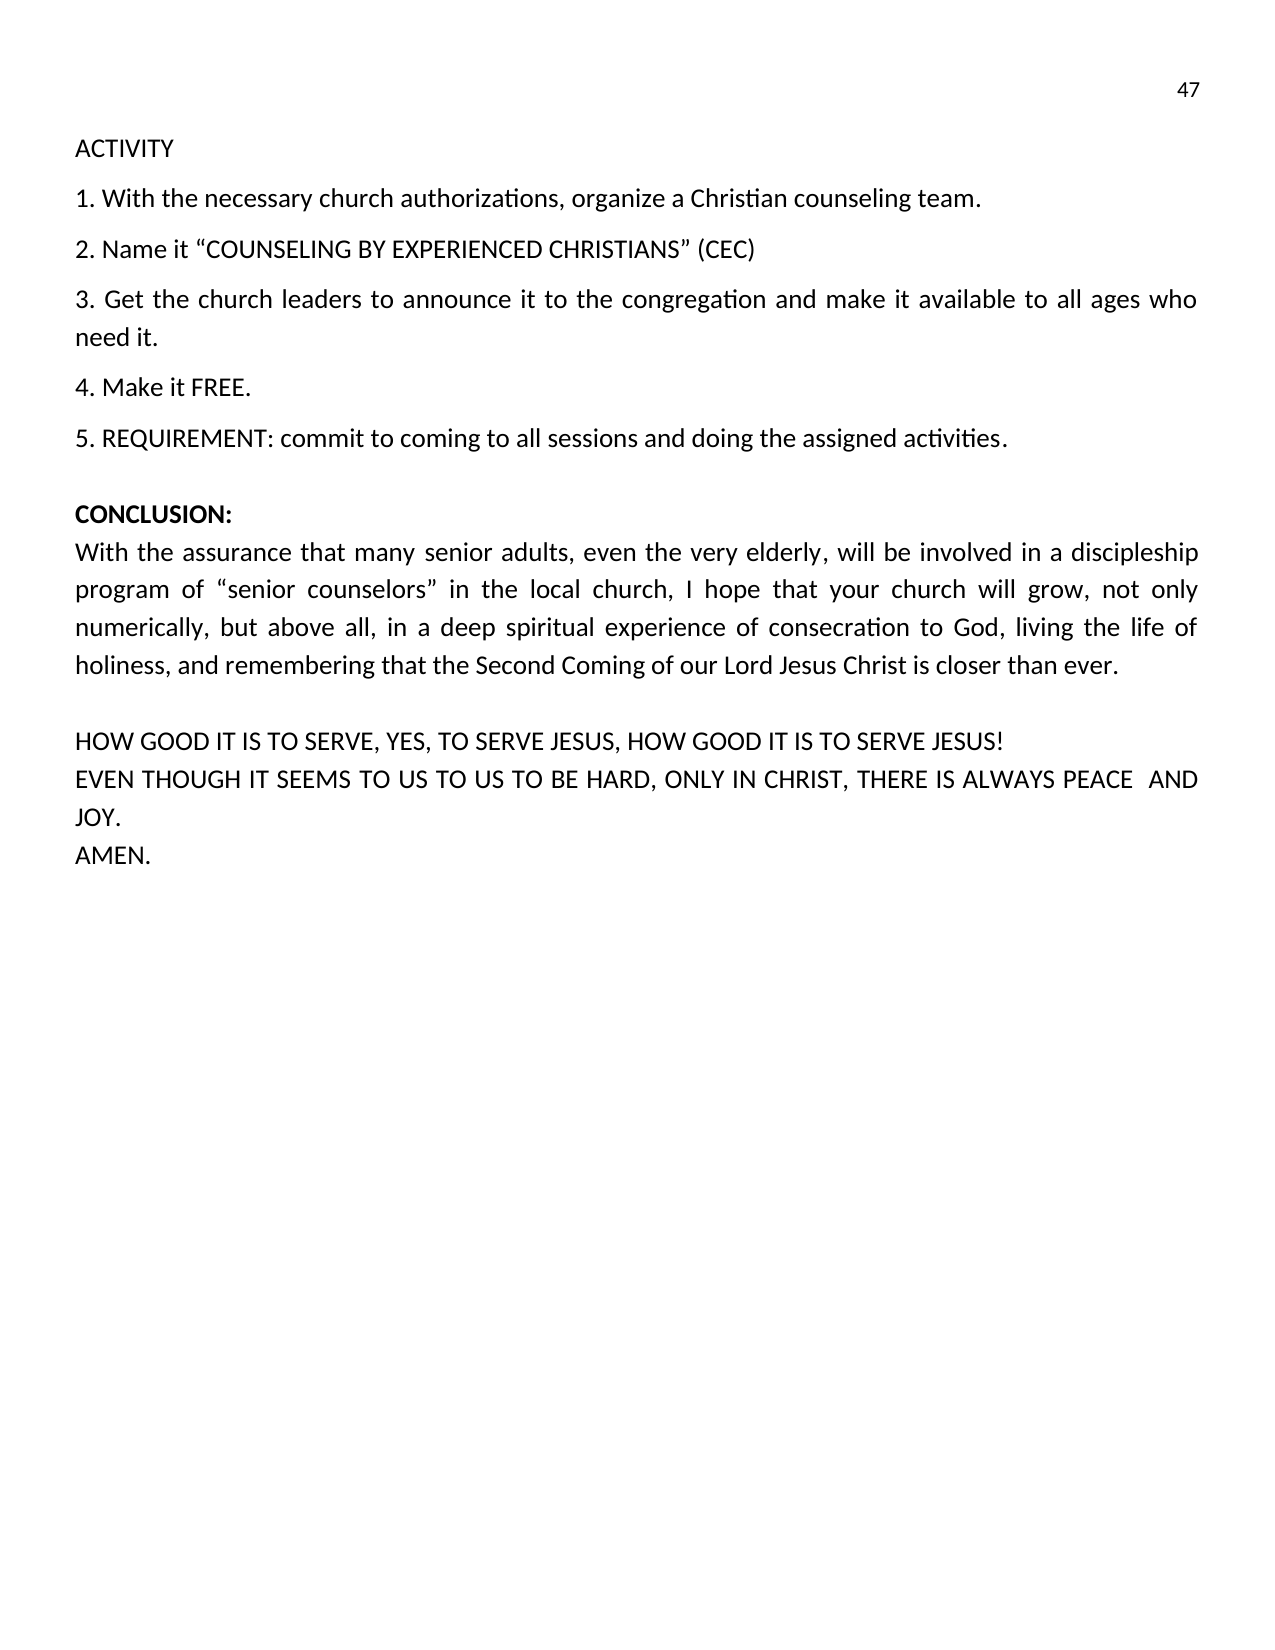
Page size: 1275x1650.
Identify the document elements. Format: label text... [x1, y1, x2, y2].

text 3. Get the church leaders to announce it to the congregation and make it available to all ages who need it. [75, 282, 1200, 353]
text 5. REQUIREMENT: commit to coming to all sessions and doing the assigned activities. [75, 421, 1200, 454]
text ACTIVITY [75, 131, 1200, 164]
text With the assurance that many senior adults, even the very elderly, will be involved in a discipleship program of “senior counselors” in the local church, I hope that your church will grow, not only numerically, but above all, in a deep spiritual experience of consecration to God, living the life of holiness, and remembering that the Second Coming of our Lord Jesus Christ is closer than ever. [75, 535, 1200, 682]
text CONCLUSION: [75, 497, 1200, 530]
text 4. Make it FREE. [75, 371, 1200, 404]
text HOW GOOD IT IS TO SERVE, YES, TO SERVE JESUS, HOW GOOD IT IS TO SERVE JESUS! [75, 724, 1200, 757]
text AMEN. [75, 838, 1200, 871]
text EVEN THOUGH IT SEEMS TO US TO US TO BE HARD, ONLY IN CHRIST, THERE IS ALWAYS PEACE AND JOY. [75, 762, 1200, 833]
text 2. Name it “COUNSELING BY EXPERIENCED CHRISTIANS” (CEC) [75, 232, 1200, 265]
text 1. With the necessary church authorizations, organize a Christian counseling team. [75, 181, 1200, 214]
